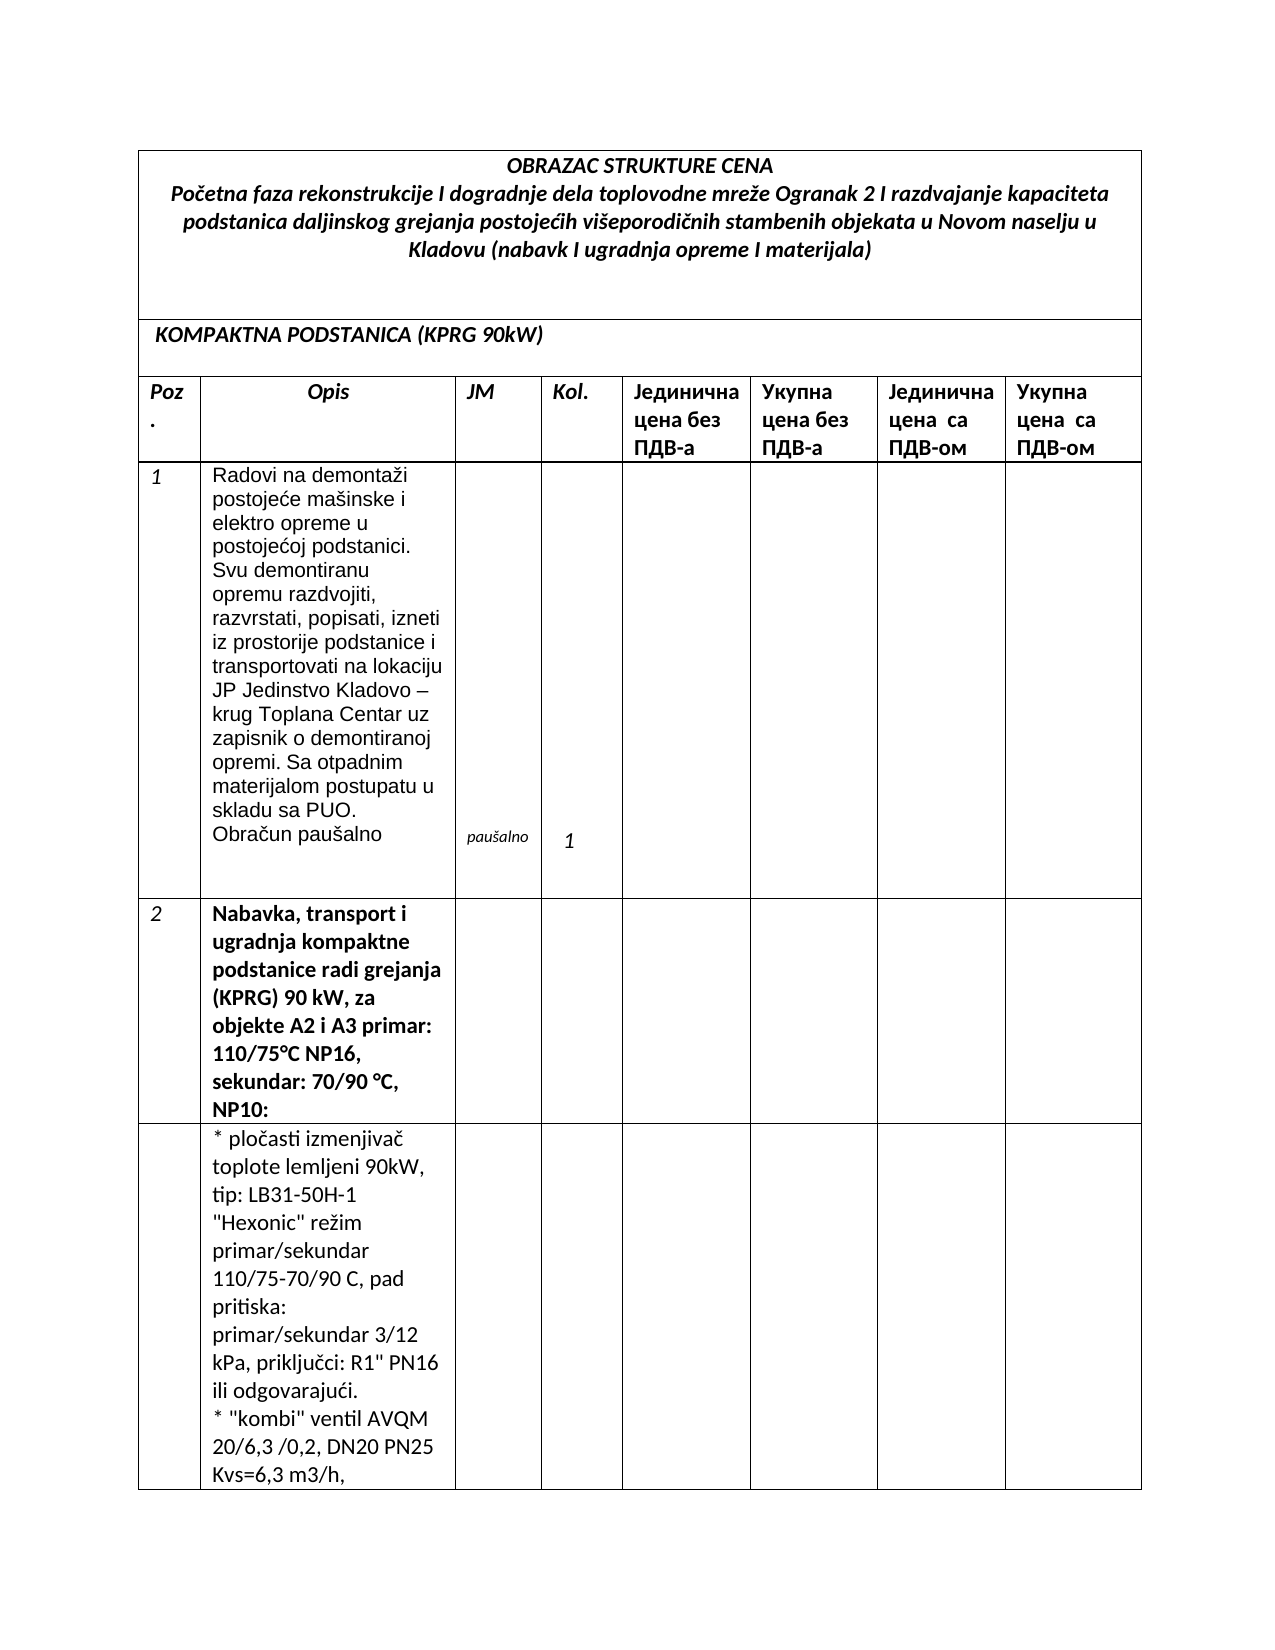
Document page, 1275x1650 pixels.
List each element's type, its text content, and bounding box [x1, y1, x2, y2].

table_cell [456, 899, 541, 1123]
table_cell Јединична цена без ПДВ-а [623, 377, 750, 461]
table_cell [623, 463, 750, 898]
table_cell Nabavka, transport i ugradnja kompaktne podstanice radi grejanja (KPRG) 90 kW, za objekte A2 i A3 primar: 110/75°C NP16, sekundar: 70/90 °C, NP10: [201, 899, 455, 1123]
table_cell Јединична цена са ПДВ-ом [878, 377, 1005, 461]
table_cell [542, 899, 622, 1123]
table_cell [878, 1124, 1005, 1488]
table_cell Kol. [542, 377, 622, 461]
table_cell 1 [139, 463, 200, 898]
table_cell paušalno [456, 463, 541, 898]
table_header OBRAZAC STRUKTURE CENA Početna faza rekonstrukcije I dogradnje dela toplovodne mreže Ogranak 2 I razdvajanje kapaciteta podstanica daljinskog grejanja postojećih višeporodičnih stambenih objekata u Novom naselju u Kladovu (nabavk I ugradnja opreme I materijala) [139, 151, 1141, 319]
table_cell [878, 463, 1005, 898]
table_cell Укупна цена са ПДВ-ом [1006, 377, 1141, 461]
table_cell 2 [139, 899, 200, 1123]
table_cell [623, 1124, 750, 1488]
table_cell [751, 899, 877, 1123]
table_cell [456, 1124, 541, 1488]
table_cell [542, 1124, 622, 1488]
table_cell [623, 899, 750, 1123]
table_cell [1006, 463, 1141, 898]
table_cell [1006, 899, 1141, 1123]
table_cell 1 [542, 463, 622, 898]
table_cell Укупна цена без ПДВ-а [751, 377, 877, 461]
table_cell Poz. [139, 377, 200, 461]
table_cell [751, 1124, 877, 1488]
table_cell [751, 463, 877, 898]
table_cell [201, 1124, 455, 1488]
table_cell Opis [201, 377, 455, 461]
table_cell [1006, 1124, 1141, 1488]
table_cell Radovi na demontaži postojeće mašinske i elektro opreme u postojećoj podstanici. Svu demontiranu opremu razdvojiti, razvrstati, popisati, izneti iz prostorije podstanice i transportovati na lokaciju JP Jedinstvo Kladovo – krug Toplana Centar uz zapisnik o demontiranoj opremi. Sa otpadnim materijalom postupatu u skladu sa PUO. Obračun paušalno [201, 463, 455, 898]
table_cell KOMPAKTNA PODSTANICA (KPRG 90kW) [139, 320, 1141, 376]
table_cell [878, 899, 1005, 1123]
table_cell JM [456, 377, 541, 461]
table_cell [139, 1124, 200, 1488]
